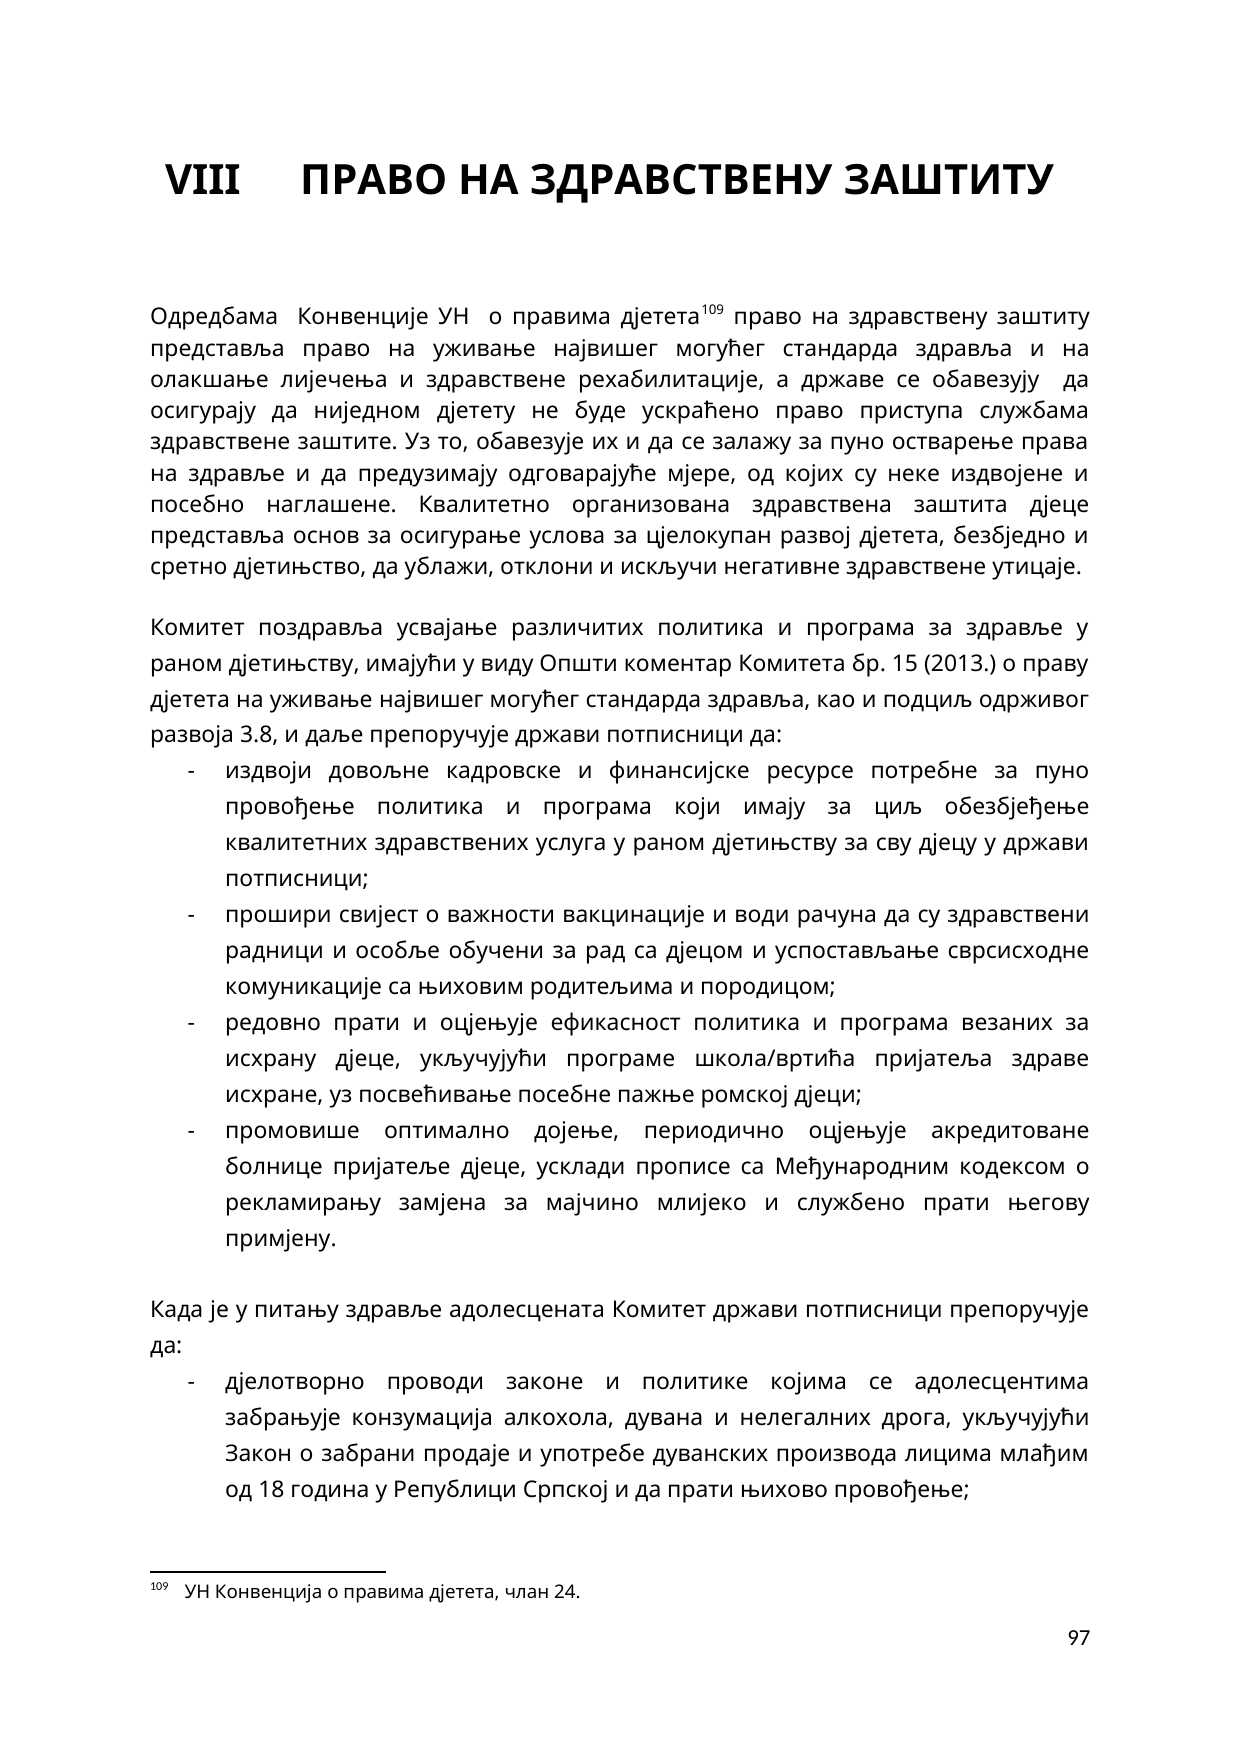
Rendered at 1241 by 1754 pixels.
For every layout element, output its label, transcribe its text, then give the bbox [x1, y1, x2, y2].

subtitle ПРАВО НА ЗДРАВСТВЕНУ ЗАШТИТУ [165, 150, 1090, 207]
text Одредбама Конвенције УН о правима дјетета право на здравствену заштиту представља право на уживање највишег могућег стандарда здравља и на олакшање лијечења и здравствене рехабилитације, а државе се обавезују да осигурају да ниједном дјетету не буде ускраћено право приступа службама здравствене заштите. Уз то, обавезује их и да се залажу за пуно остварење права на здравље и да предузимају одговарајуће мјере, од којих су неке издвојене и посебно наглашене. Квалитетно организована здравствена заштита дјеце представља основ за осигурање услова за цјелокупан развој дјетета, безбједно и сретно дјетињство, да ублажи, отклони и искључи негативне здравствене утицаје. [150, 300, 1090, 581]
list издвоји довољне кадровске и финансијске ресурсе потребне за пуно провођење политика и програма који имају за циљ обезбјеђење квалитетних здравствених услуга у раном дјетињству за сву дјецу у држави потписници; [187, 754, 1090, 893]
list прошири свијест о важности вакцинације и води рачуна да су здравствени радници и особље обучени за рад са дјецом и успостављање сврсисходне комуникације са њиховим родитељима и породицом; [187, 898, 1090, 1001]
list дјелотворно проводи законе и политике којима се адолесцентима забрањује конзумација алкохола, дувана и нелегалних дрога, укључујући Закон о забрани продаје и употребе дуванских производа лицима млађим од 18 година у Републици Српској и да прати њихово провођење; [187, 1365, 1090, 1504]
list промовише оптимално дојење, периодично оцјењује акредитоване болнице пријатеље дјеце, усклади прописе са Међународним кодексом о рекламирању замјена за мајчино млијеко и службено прати његову примјену. [187, 1114, 1090, 1253]
text Комитет поздравља усвајање различитих политика и програма за здравље у раном дјетињству, имајући у виду Општи коментар Комитета бр. 15 (2013.) о праву дјетета на уживање највишег могућег стандарда здравља, као и подциљ одрживог развоја 3.8, и даље препоручује држави потписници да: [150, 611, 1090, 750]
list редовно прати и оцјењује ефикасност политика и програма везаних за исхрану дјеце, укључујући програме школа/вртића пријатеља здраве исхране, уз посвећивање посебне пажње ромској дјеци; [187, 1006, 1090, 1109]
text Када је у питању здравље адолесцената Комитет држави потписници препоручује да: [150, 1293, 1090, 1361]
